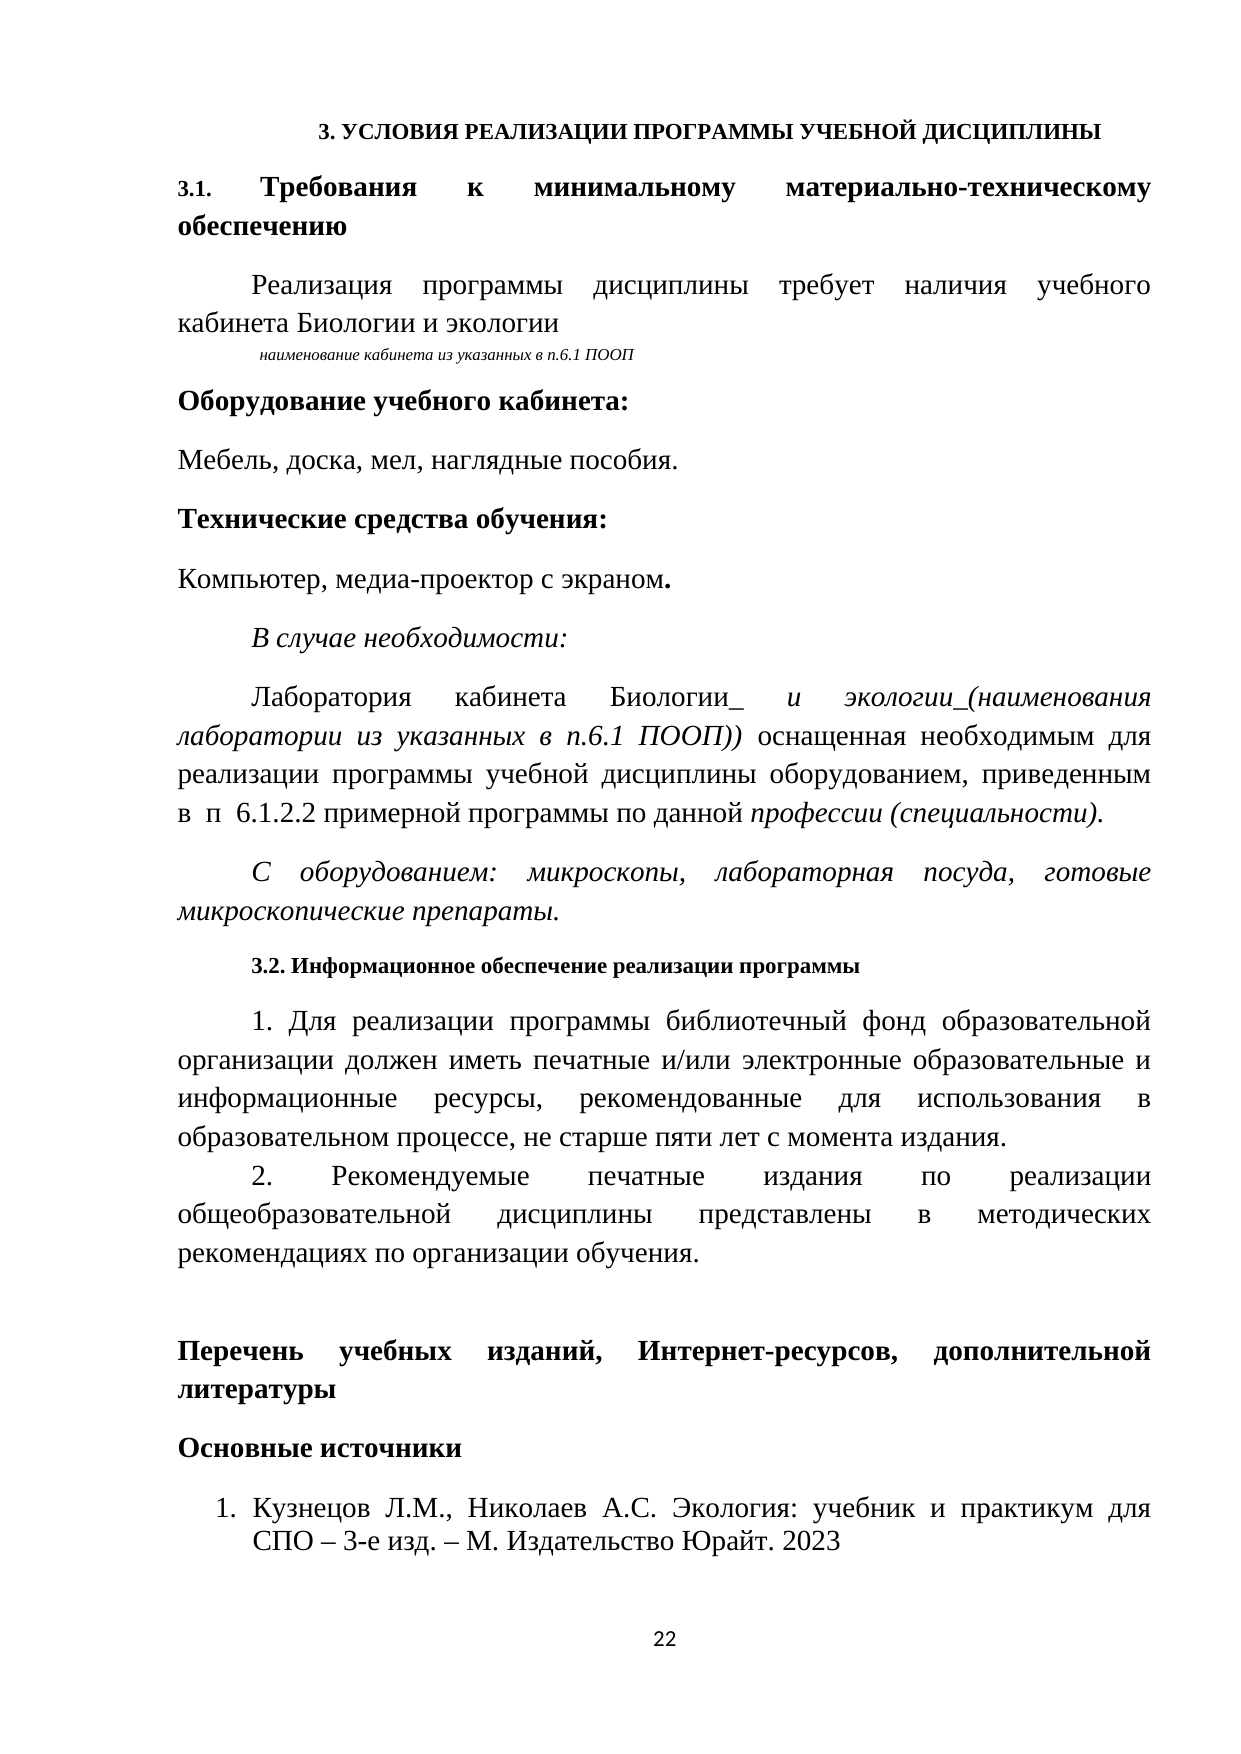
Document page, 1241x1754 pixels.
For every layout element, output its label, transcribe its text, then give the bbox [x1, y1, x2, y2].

text В случае необходимости: [177, 620, 1152, 654]
text Перечень учебных изданий, Интернет-ресурсов, дополнительной литературы [177, 1333, 1152, 1405]
text 3.2. Информационное обеспечение реализации программы [177, 952, 1152, 979]
text Мебель, доска, мел, наглядные пособия. [177, 442, 1152, 476]
text 3. УСЛОВИЯ РЕАЛИЗАЦИИ ПРОГРАММЫ УЧЕБНОЙ ДИСЦИПЛИНЫ [318, 118, 1152, 144]
text Компьютер, медиа-проектор с экраном. [177, 561, 1152, 594]
text 3.1. Требования к минимальному материально-техническому обеспечению [177, 169, 1152, 241]
text Оборудование учебного кабинета: [177, 383, 1152, 416]
text Реализация программы дисциплины требует наличия учебного кабинета Биологии и экологии [177, 267, 1152, 339]
text 2. Рекомендуемые печатные издания по реализации общеобразовательной дисциплины представлены в методических рекомендациях по организации обучения. [177, 1158, 1152, 1268]
text С оборудованием: микроскопы, лабораторная посуда, готовые микроскопические препараты. [177, 854, 1152, 927]
text Основные источники [177, 1431, 1152, 1464]
list Кузнецов Л.М., Николаев А.С. Экология: учебник и практикум для СПО – 3-е изд. – М. Издательство Юрайт. 2023 [215, 1490, 1152, 1557]
text Технические средства обучения: [177, 501, 1152, 535]
text наименование кабинета из указанных в п.6.1 ПООП [177, 344, 1152, 378]
text Лаборатория кабинета Биологии_ и экологии_(наименования лаборатории из указанных в п.6.1 ПООП)) оснащенная необходимым для реализации программы учебной дисциплины оборудованием, приведенным в п 6.1.2.2 примерной программы по данной профессии (специальности). [177, 679, 1152, 829]
text 1. Для реализации программы библиотечный фонд образовательной организации должен иметь печатные и/или электронные образовательные и информационные ресурсы, рекомендованные для использования в образовательном процессе, не старше пяти лет с момента издания. [177, 1003, 1152, 1153]
